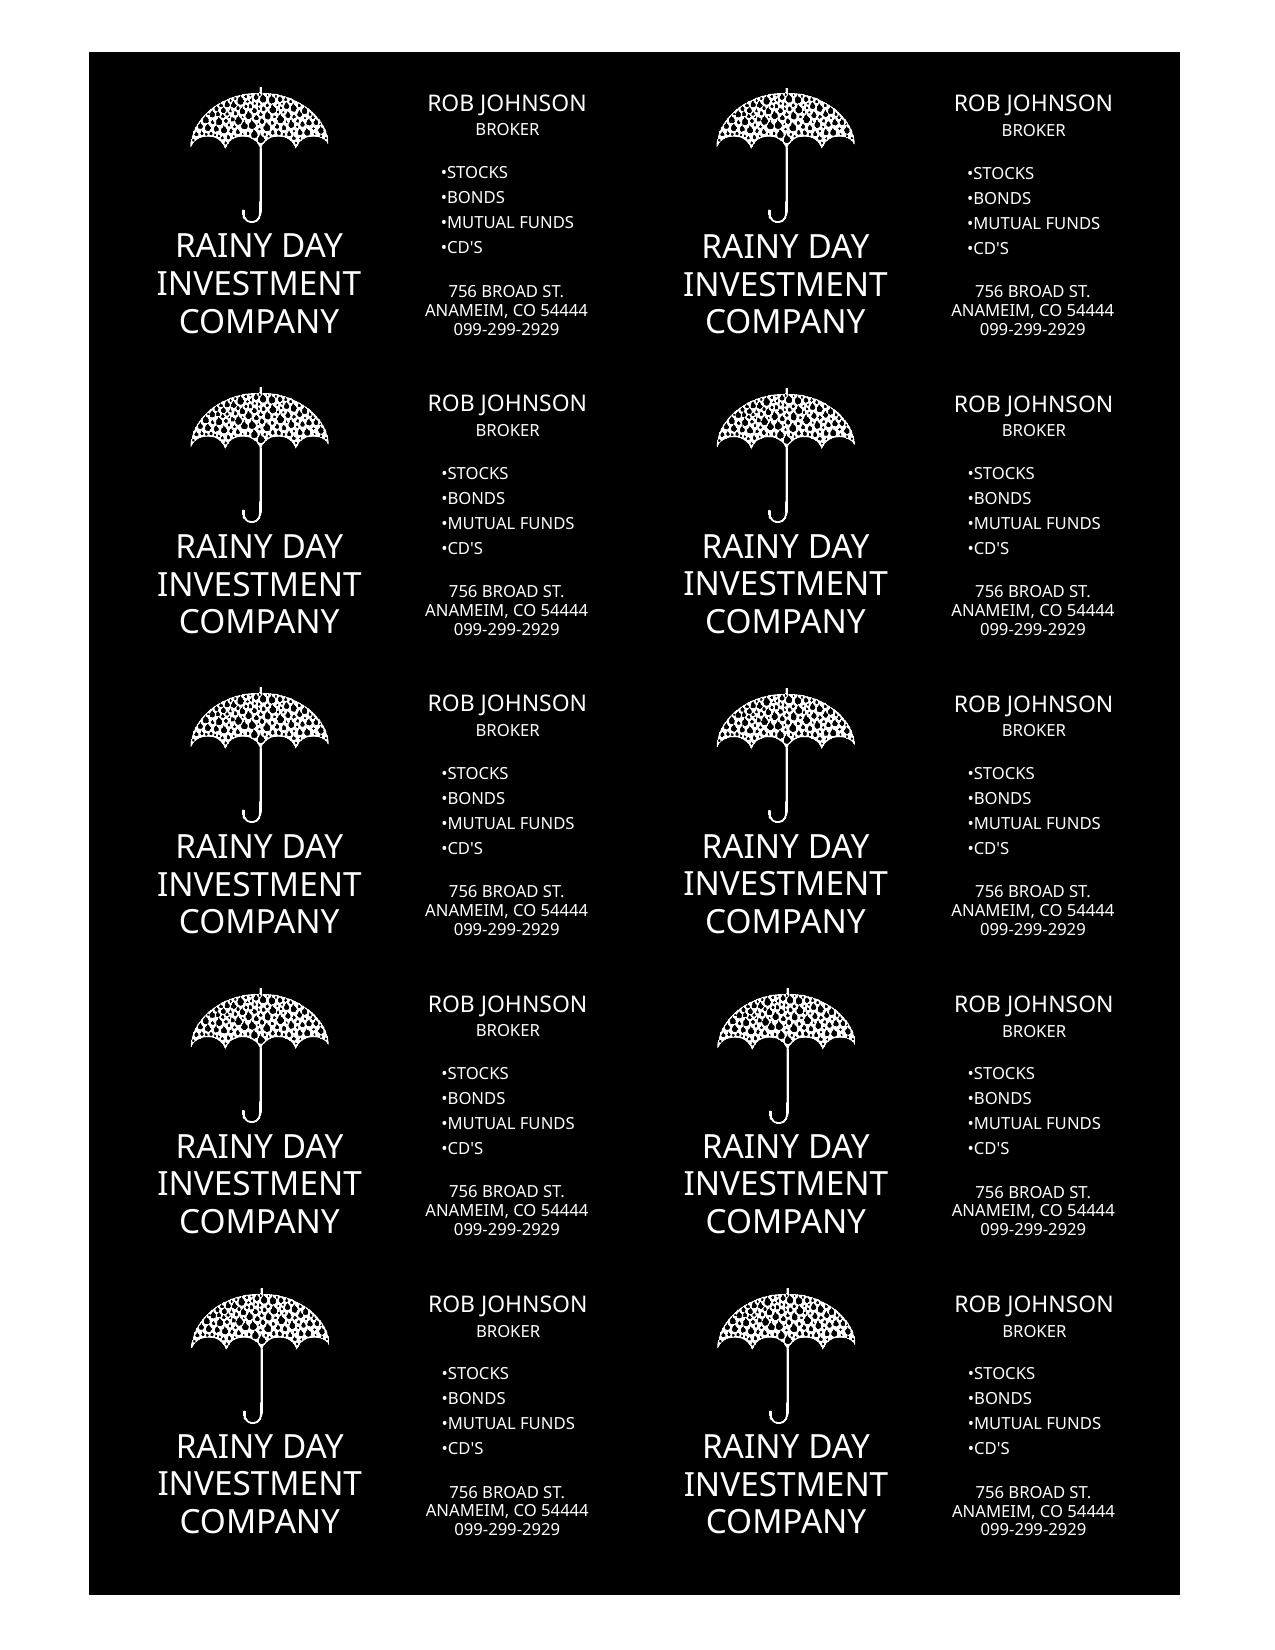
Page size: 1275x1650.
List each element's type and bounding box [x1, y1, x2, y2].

picture [716, 388, 855, 523]
picture [716, 88, 855, 223]
picture [190, 687, 329, 823]
picture [190, 988, 329, 1123]
picture [190, 87, 329, 223]
picture [717, 1288, 856, 1424]
picture [716, 688, 855, 823]
picture [717, 988, 855, 1124]
picture [190, 387, 329, 523]
picture [191, 1288, 329, 1424]
